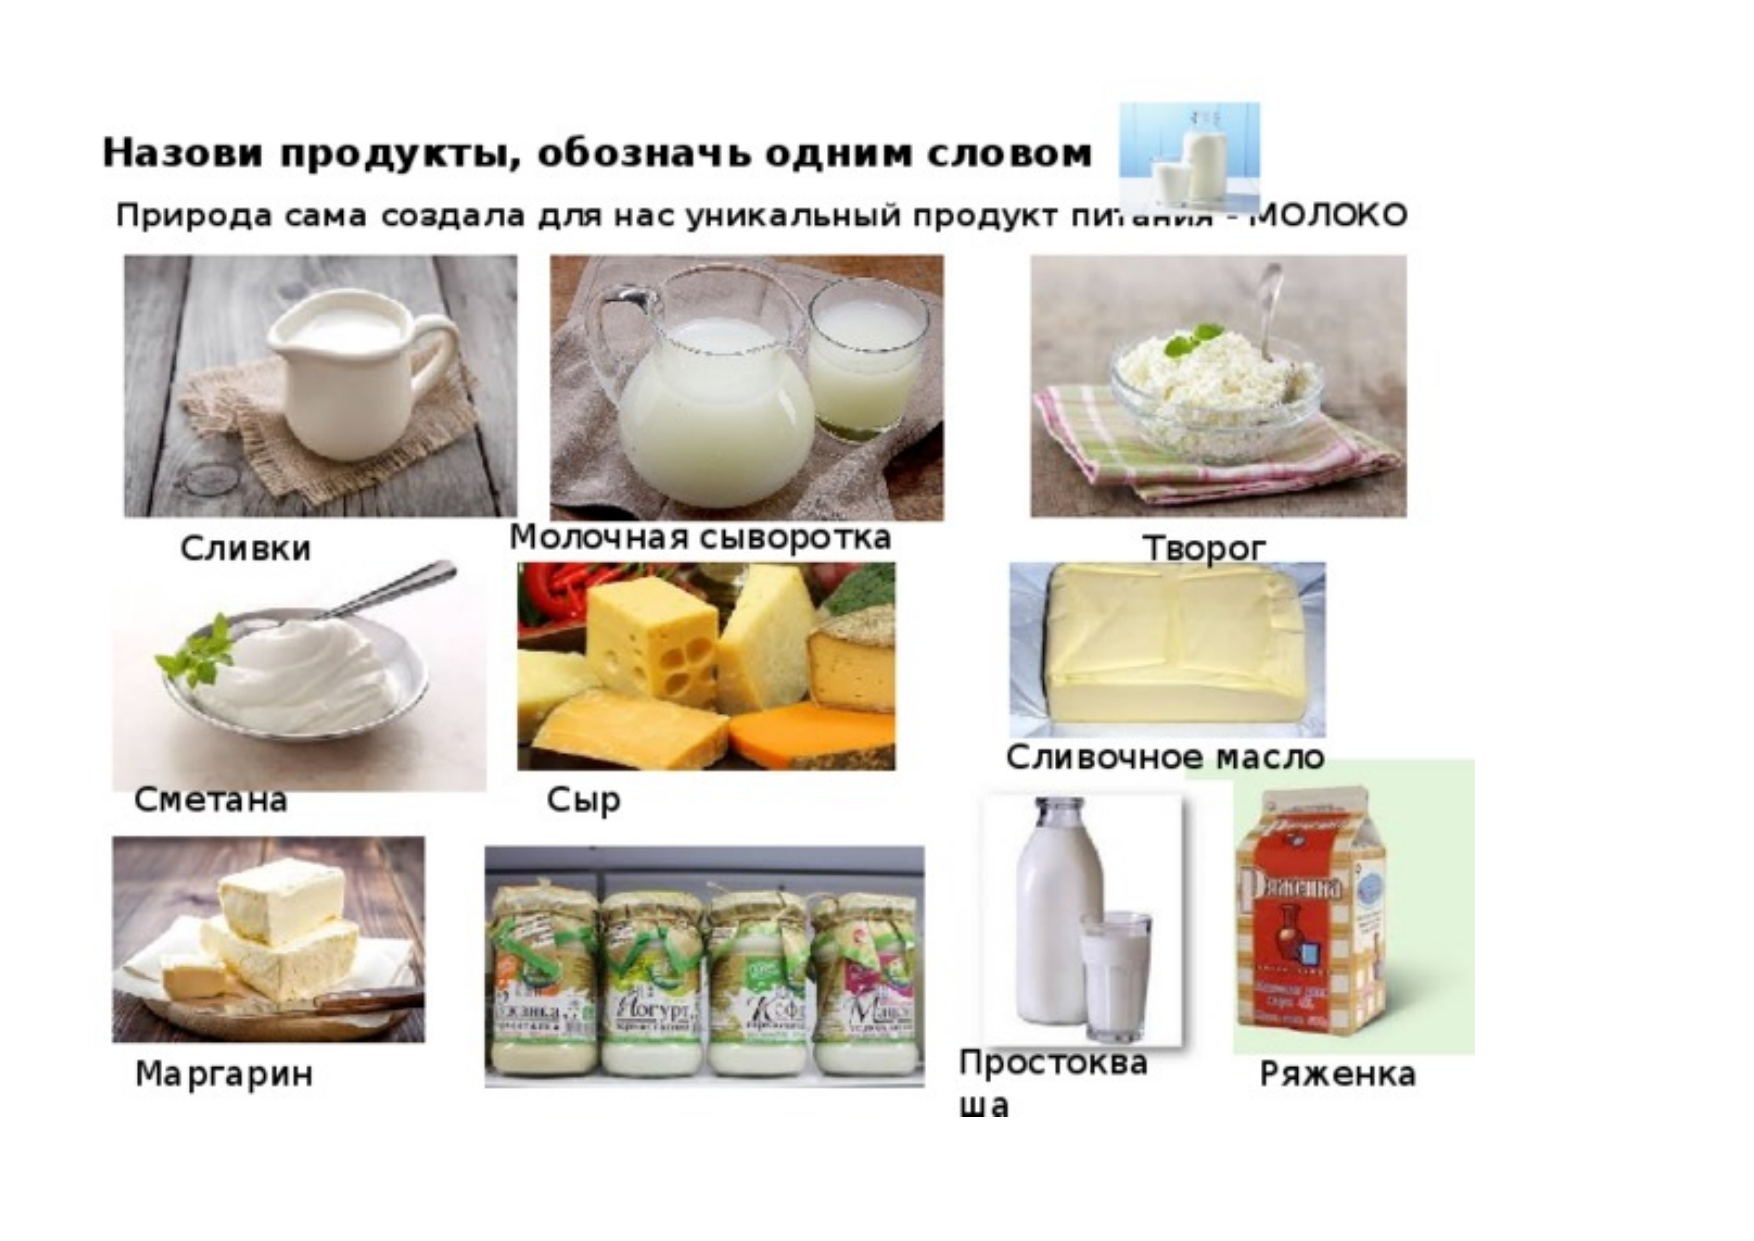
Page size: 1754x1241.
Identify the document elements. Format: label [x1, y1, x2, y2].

picture [86, 75, 1475, 1117]
